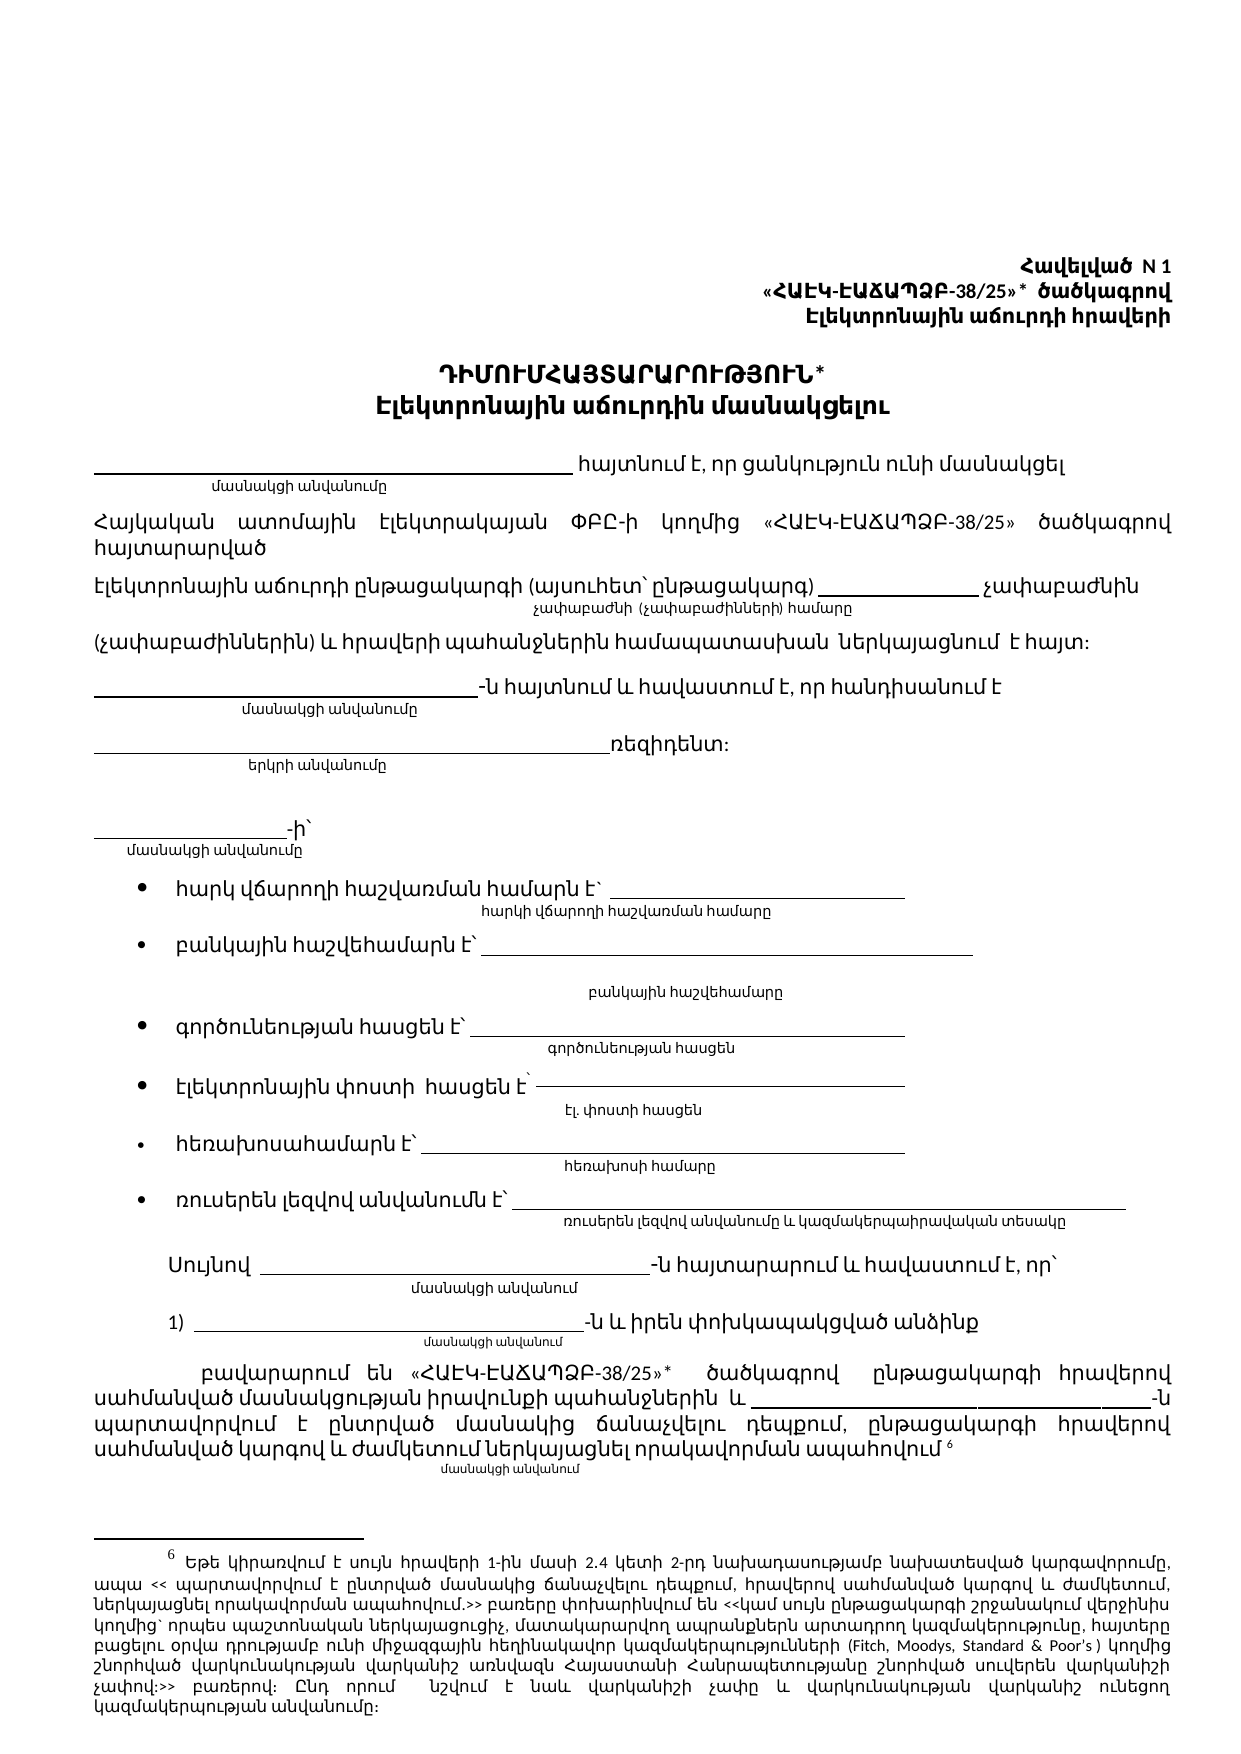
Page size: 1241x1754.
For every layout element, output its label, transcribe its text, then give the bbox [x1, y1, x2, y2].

list բանկային հաշվեհամարն է՝ [138, 933, 1171, 983]
text մասնակցի անվանում [94, 1335, 1171, 1360]
list էլեկտրոնային փոստի հասցեն է՝ [138, 1070, 1171, 1101]
text բավարարում են «ՀԱԷԿ-ԷԱՃԱՊՁԲ-38/25»* ծածկագրով ընթացակարգի հրավերով սահմանված մասնակցության իրավունքի պահանջներին և -ն պարտավորվում է ընտրված մասնակից ճանաչվելու դեպքում, ընթացակարգի հրավերով սահմանված կարգով և ժամկետում ներկայացնել որակավորման ապահովում [94, 1360, 1171, 1462]
text բանկային հաշվեհամարը [94, 983, 1171, 1014]
text մասնակցի անվանում [94, 1279, 1171, 1309]
subtitle Էլեկտրոնային աճուրդին մասնակցելու [94, 390, 1171, 421]
text -ն հայտնում և հավաստում է, որ հանդիսանում է [94, 670, 1171, 701]
text էլ. փոստի հասցեն [94, 1101, 1171, 1131]
text 1) -ն և իրեն փոխկապակցված անձինք [94, 1309, 1171, 1335]
text (չափաբաժիններին) և հրավերի պահանջներին համապատասխան ներկայացնում է հայտ: [94, 629, 1171, 655]
text «ՀԱԷԿ-ԷԱՃԱՊՁԲ-38/25»* ծածկագրով [94, 278, 1171, 304]
text մասնակցի անվանումը [94, 841, 1171, 872]
text Հավելված N 1 [94, 253, 1171, 278]
text հեռախոսի համարը [462, 1157, 1171, 1187]
text -ի՝ [94, 816, 1171, 841]
text երկրի անվանումը [94, 756, 1171, 787]
text Հայկական ատոմային էլեկտրակայան ՓԲԸ-ի կողմից «ՀԱԷԿ-ԷԱՃԱՊՁԲ-38/25» ծածկագրով հայտարարված [94, 507, 1171, 561]
text չափաբաժնի (չափաբաժինների) համարը [94, 599, 1171, 629]
text հայտնում է, որ ցանկություն ունի մասնակցել [94, 451, 1171, 477]
text գործունեության հասցեն [94, 1040, 1171, 1070]
list հեռախոսահամարն է՝ [138, 1131, 1171, 1157]
text Սույնով -ն հայտարարում և հավաստում է, որ՝ [94, 1248, 1171, 1279]
text մասնակցի անվանումը [94, 477, 1171, 507]
text ԴԻՄՈՒՄՀԱՅՏԱՐԱՐՈՒԹՅՈՒՆ* [94, 360, 1171, 390]
text ռեզիդենտ: [94, 731, 1171, 756]
text մասնակցի անվանում [94, 1462, 1171, 1487]
list ռուսերեն լեզվով անվանումն է՝ [138, 1187, 1171, 1213]
text ռուսերեն լեզվով անվանումը և կազմակերպաիրավական տեսակը [94, 1213, 1171, 1243]
text Էլեկտրոնային աճուրդի հրավերի [94, 304, 1171, 329]
list գործունեության հասցեն է՝ [138, 1014, 1171, 1040]
list հարկ վճարողի հաշվառման համարն է` [138, 872, 1171, 902]
text հարկի վճարողի հաշվառման համարը [94, 902, 1171, 933]
text էլեկտրոնային աճուրդի ընթացակարգի (այսուհետ՝ ընթացակարգ) չափաբաժնին [94, 573, 1171, 599]
text մասնակցի անվանումը [94, 701, 1171, 731]
